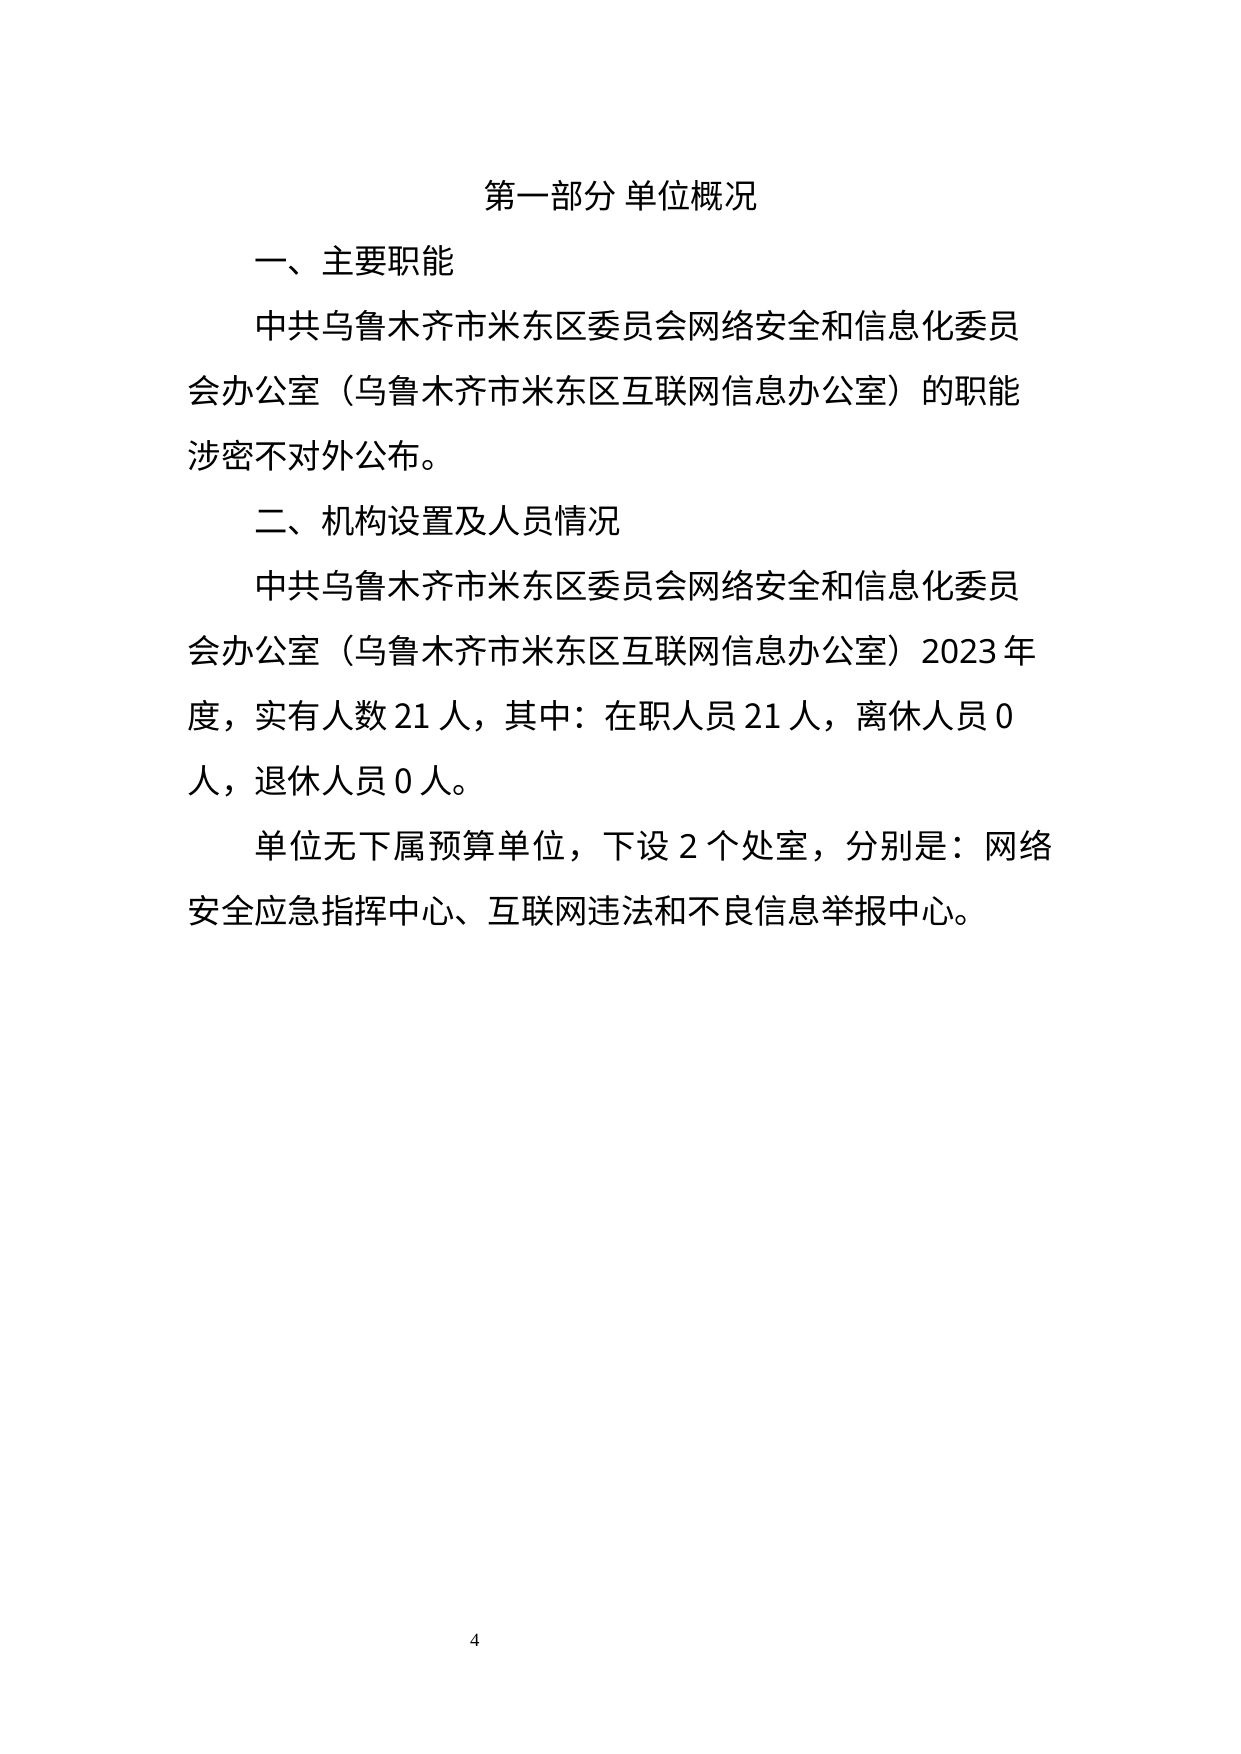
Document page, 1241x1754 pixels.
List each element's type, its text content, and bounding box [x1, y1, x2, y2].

text 中共乌鲁木齐市米东区委员会网络安全和信息化委员会办公室（乌鲁木齐市米东区互联网信息办公室）的职能涉密不对外公布。 [187, 292, 1053, 487]
text 单位无下属预算单位，下设2个处室，分别是：网络安全应急指挥中心、互联网违法和不良信息举报中心。 [187, 812, 1053, 942]
text 中共乌鲁木齐市米东区委员会网络安全和信息化委员会办公室（乌鲁木齐市米东区互联网信息办公室）2023年度，实有人数21人，其中：在职人员21人，离休人员0人，退休人员0人。 [187, 552, 1053, 812]
text 第一部分 单位概况 [187, 162, 1053, 227]
text 二、机构设置及人员情况 [187, 487, 1053, 552]
text 一、主要职能 [187, 227, 1053, 292]
